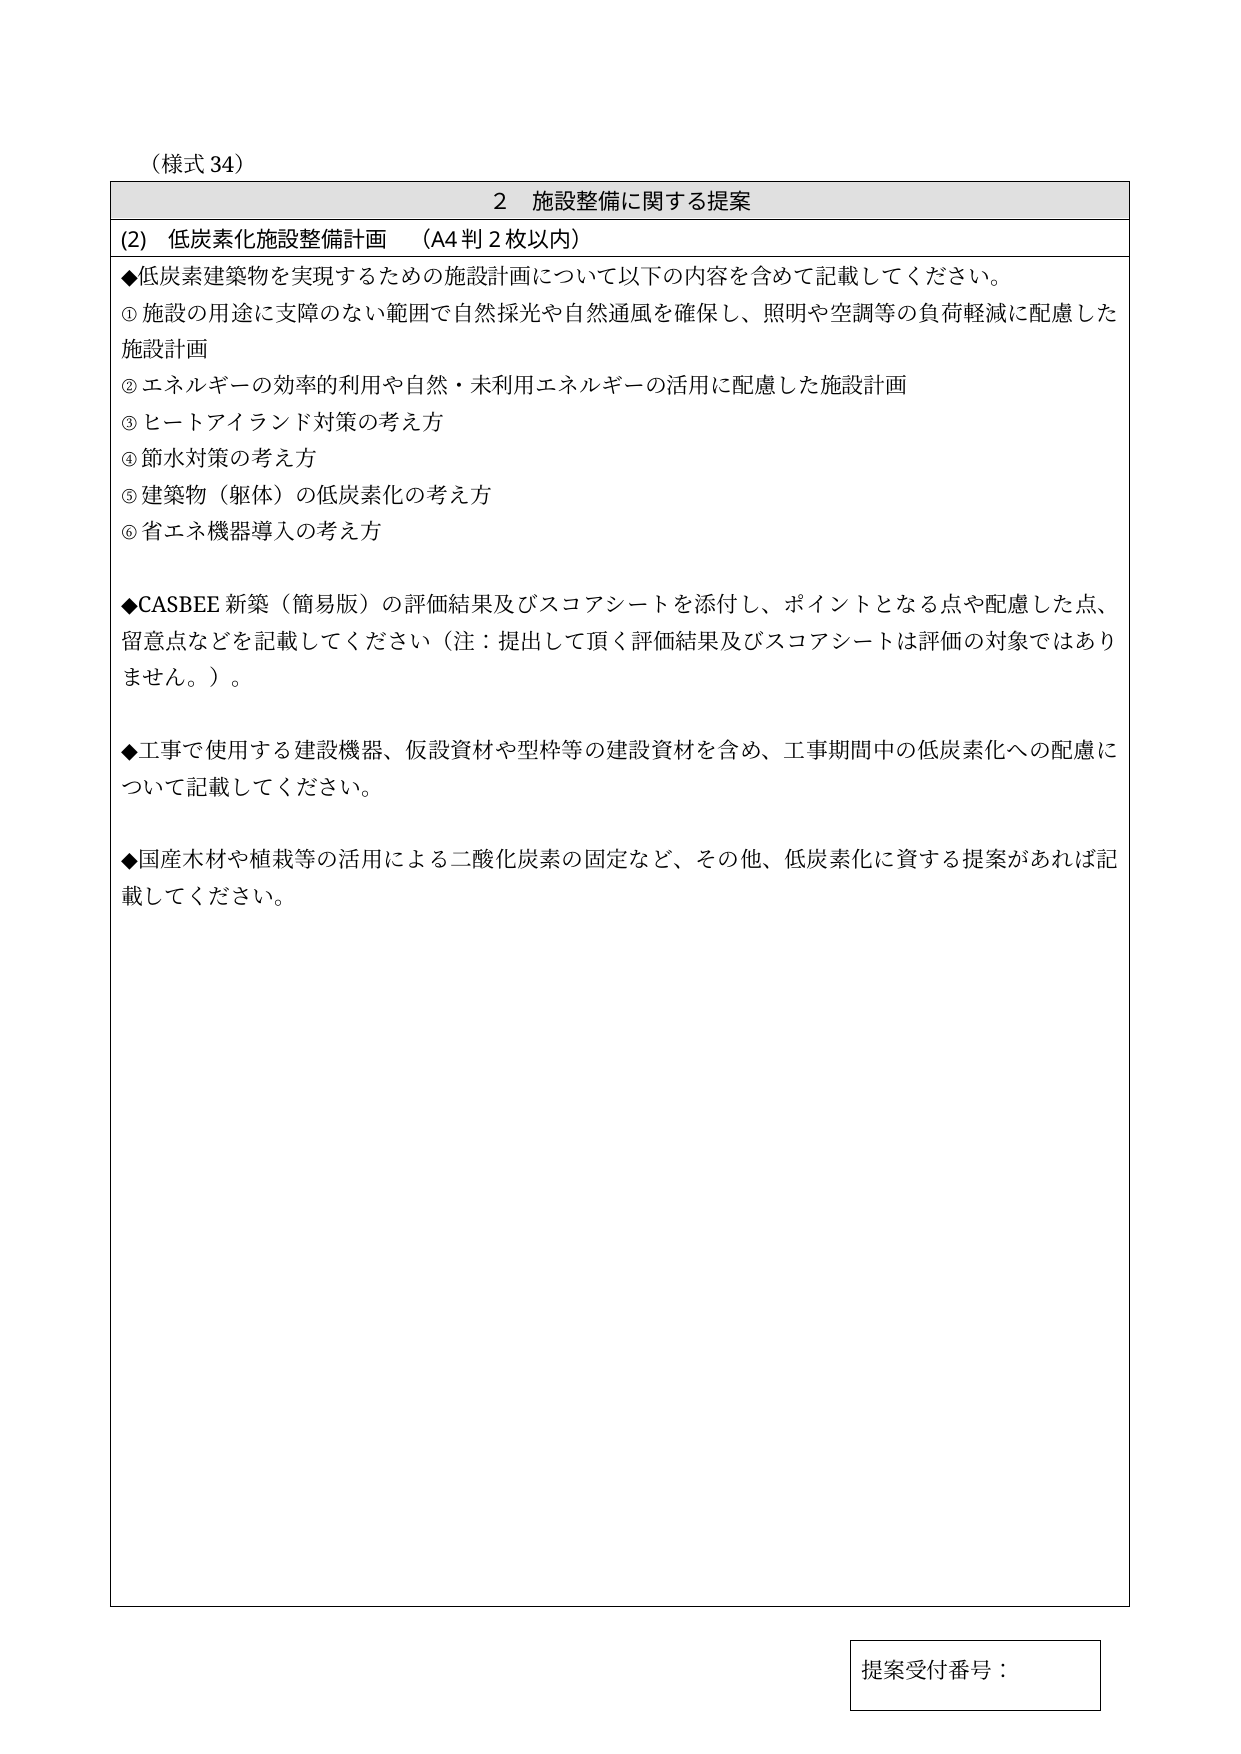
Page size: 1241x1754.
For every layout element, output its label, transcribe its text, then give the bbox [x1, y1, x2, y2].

table_cell (2) 低炭素化施設整備計画 （A4判 2枚以内） [111, 220, 1129, 256]
table_cell ◆低炭素建築物を実現するための施設計画について以下の内容を含めて記載してください。 ①施設の用途に支障のない範囲で自然採光や自然通風を確保し、照明や空調等の負荷軽減に配慮した施設計画 ②エネルギーの効率的利用や自然・未利用エネルギーの活用に配慮した施設計画 ③ヒートアイランド対策の考え方 ④節水対策の考え方 ⑤建築物（躯体）の低炭素化の考え方 ⑥省エネ機器導入の考え方 ◆CASBEE新築（簡易版）の評価結果及びスコアシートを添付し、ポイントとなる点や配慮した点、留意点などを記載してください（注：提出して頂く評価結果及びスコアシートは評価の対象ではありません。）。 ◆工事で使用する建設機器、仮設資材や型枠等の建設資材を含め、工事期間中の低炭素化への配慮について記載してください。 ◆国産木材や植栽等の活用による二酸化炭素の固定など、その他、低炭素化に資する提案があれば記載してください。 [111, 257, 1129, 1606]
table_header ２ 施設整備に関する提案 [111, 182, 1129, 218]
text （様式） [139, 144, 1101, 181]
